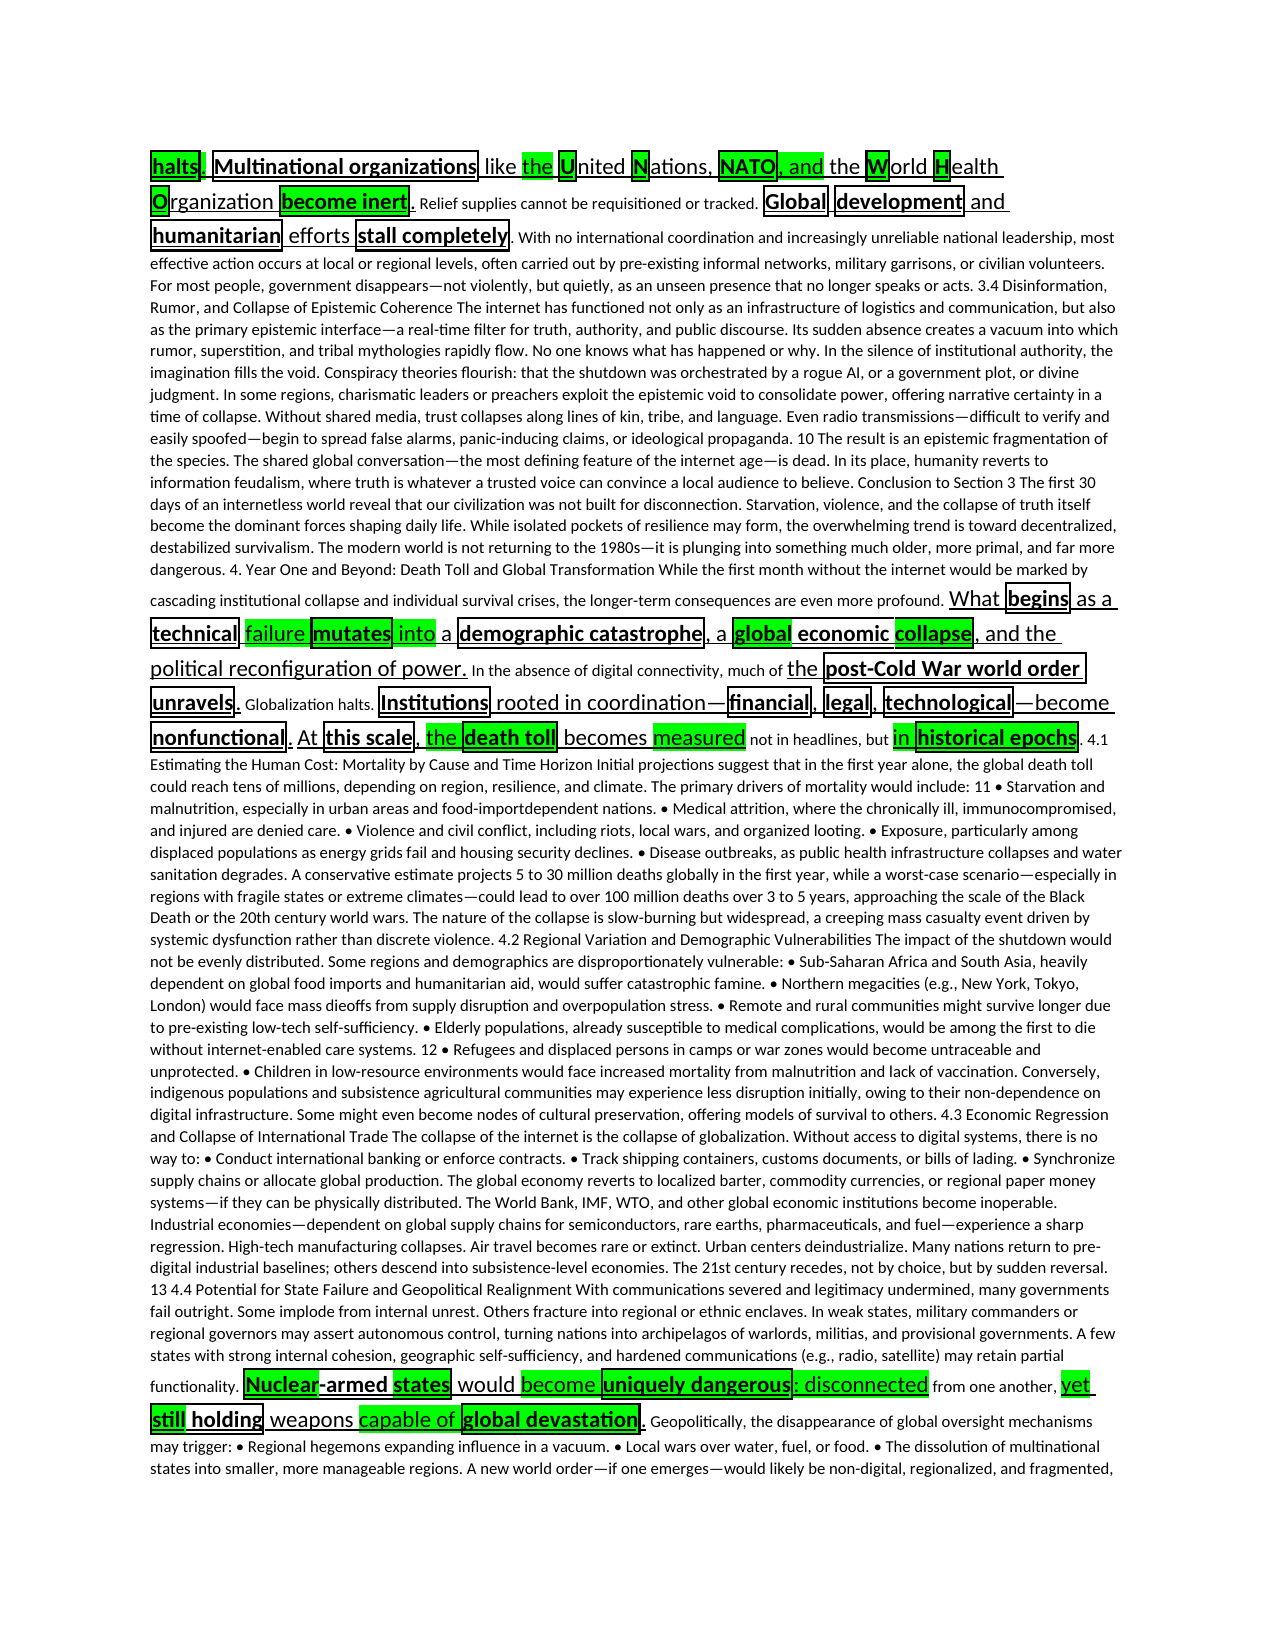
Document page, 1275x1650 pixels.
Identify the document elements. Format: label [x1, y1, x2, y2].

text [150, 150, 1125, 1479]
